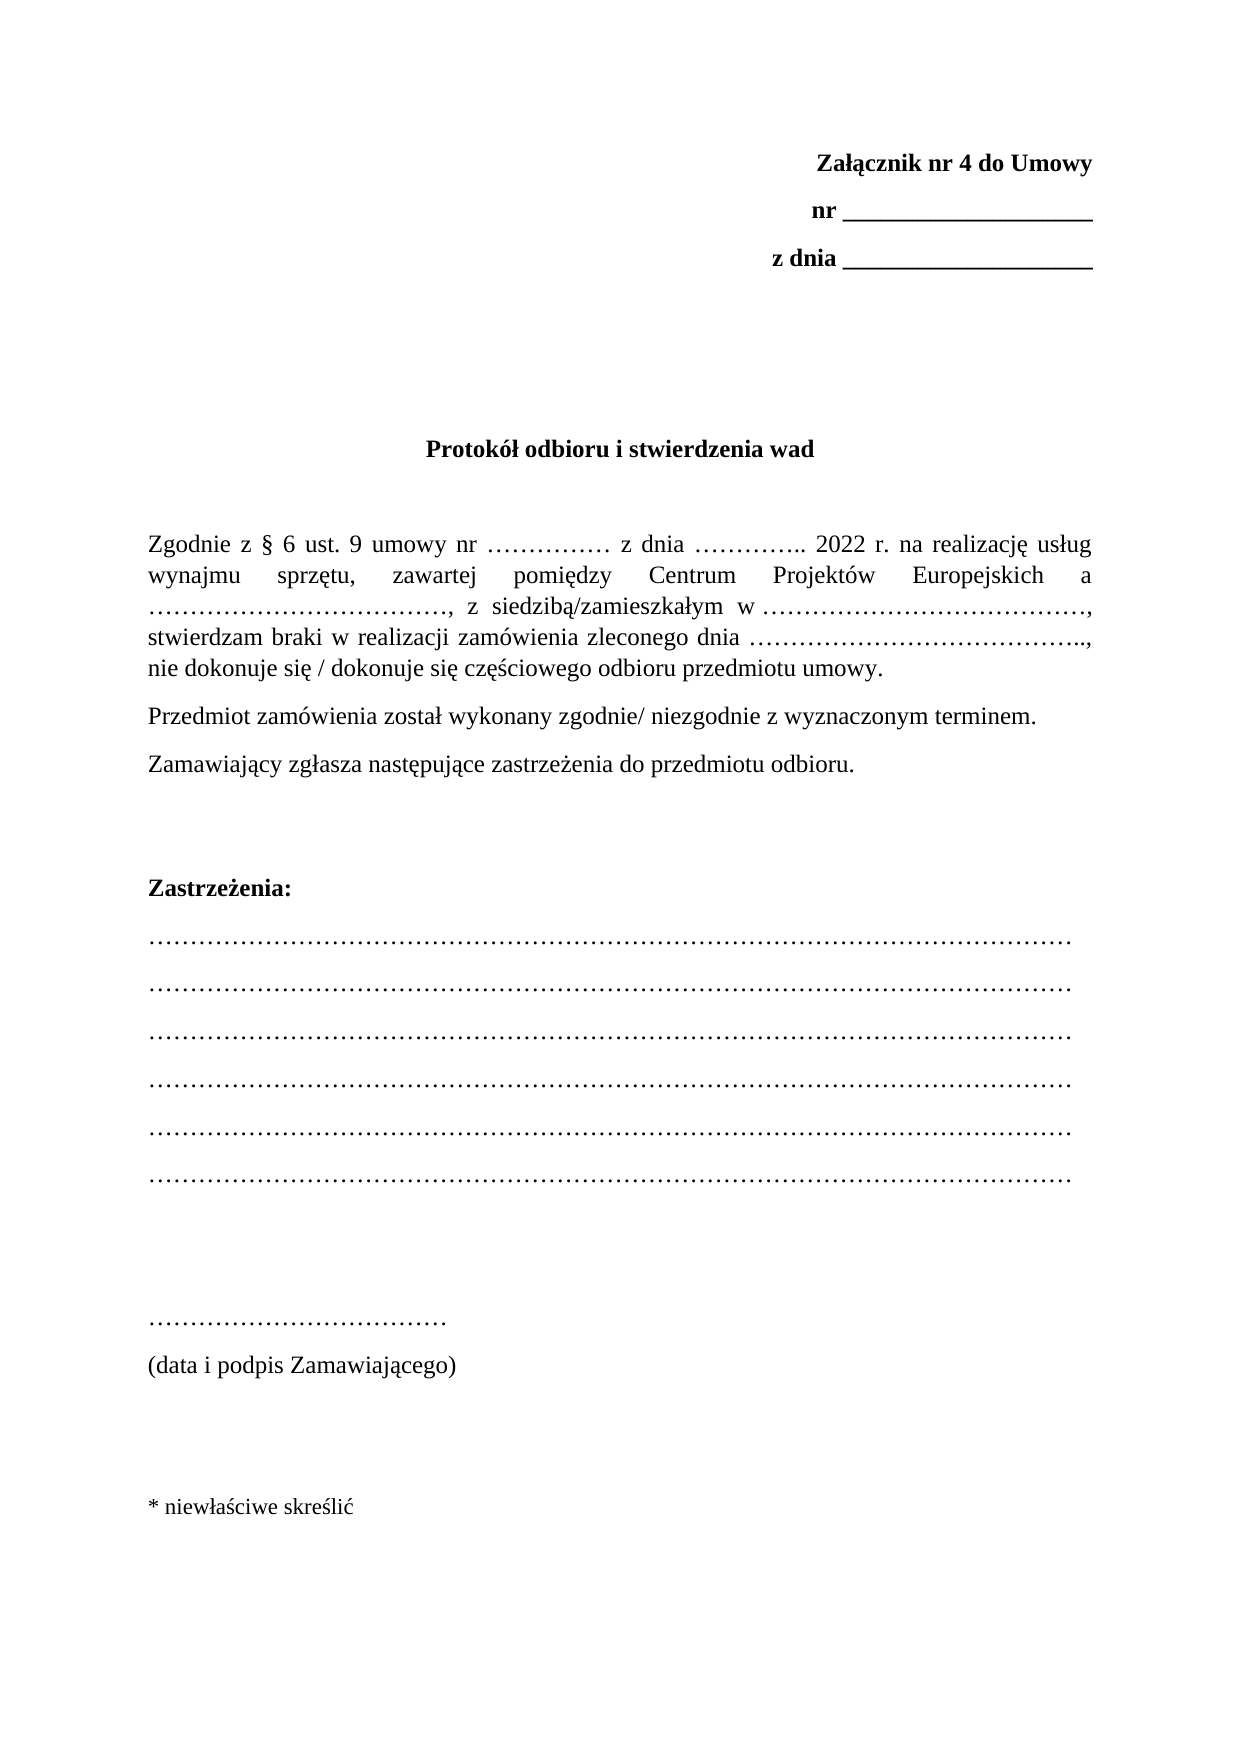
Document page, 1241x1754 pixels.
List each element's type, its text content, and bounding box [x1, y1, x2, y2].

text Zamawiający zgłasza następujące zastrzeżenia do przedmiotu odbioru. [148, 749, 1093, 778]
text Zastrzeżenia: [148, 873, 1093, 902]
text ………………………………………………………………………………………………… [148, 1159, 1093, 1188]
text Protokół odbioru i stwierdzenia wad [148, 434, 1093, 463]
text * niewłaściwe skreślić [148, 1493, 1093, 1519]
text nr ____________________ [148, 195, 1093, 224]
text (data i podpis Zamawiającego) [148, 1350, 1093, 1379]
text Przedmiot zamówienia został wykonany zgodnie/ niezgodnie z wyznaczonym terminem. [148, 701, 1093, 730]
text ………………………………………………………………………………………………… [148, 1064, 1093, 1093]
text ………………………………………………………………………………………………… [148, 921, 1093, 949]
text Załącznik nr 4 do Umowy [148, 148, 1093, 176]
text ………………………………………………………………………………………………… [148, 1016, 1093, 1045]
text ………………………………………………………………………………………………… [148, 968, 1093, 997]
text z dnia ____________________ [148, 243, 1093, 272]
text ………………………………………………………………………………………………… [148, 1112, 1093, 1140]
text ……………………………… [148, 1302, 1093, 1331]
text Zgodnie z § 6 ust. 9 umowy nr …………… z dnia ………….. 2022 r. na realizację usług wynajmu sprzętu, zawartej pomiędzy Centrum Projektów Europejskich a ………………………………, z siedzibą/zamieszkałym w …………………………………, stwierdzam braki w realizacji zamówienia zleconego dnia ………………………………….., nie dokonuje się / dokonuje się częściowego odbioru przedmiotu umowy. [148, 529, 1093, 682]
